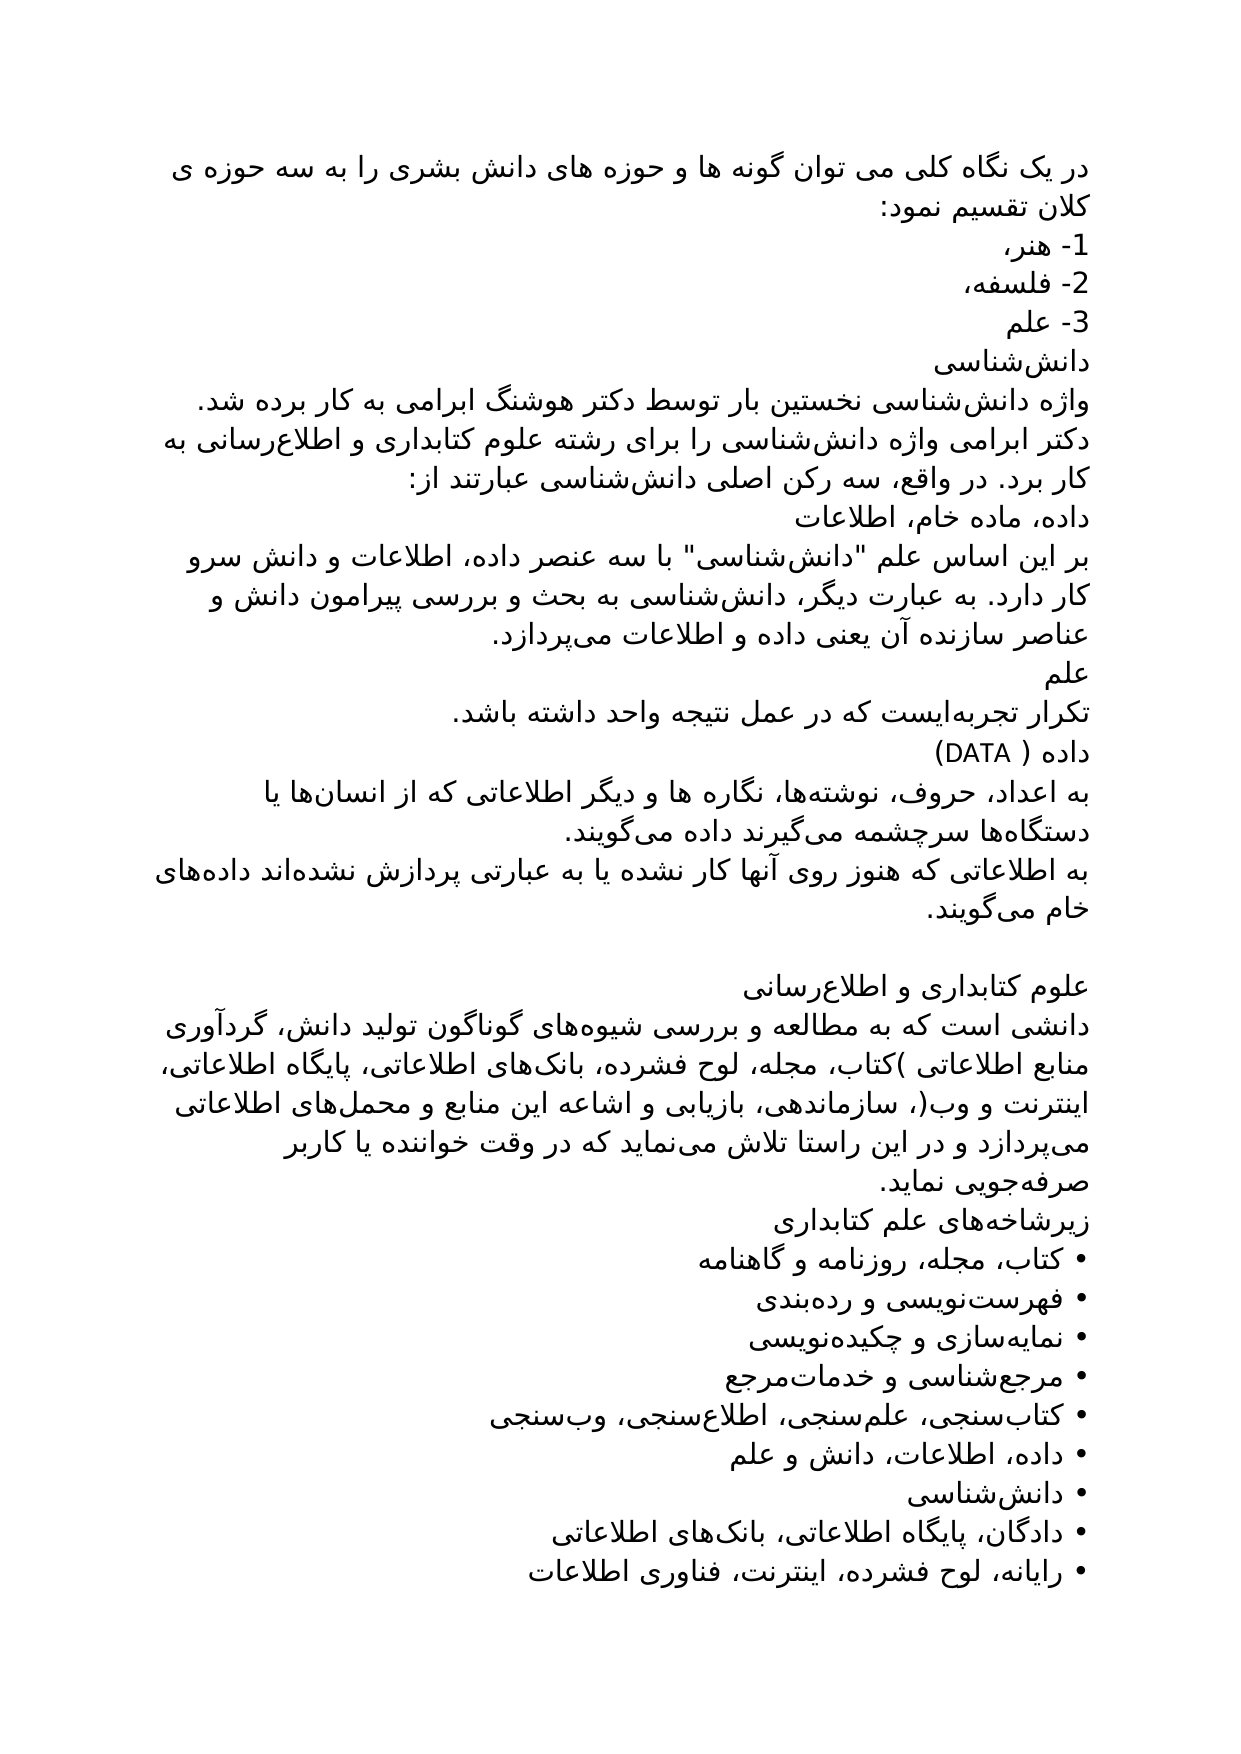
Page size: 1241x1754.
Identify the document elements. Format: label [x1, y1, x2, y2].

text [150, 150, 1090, 1588]
